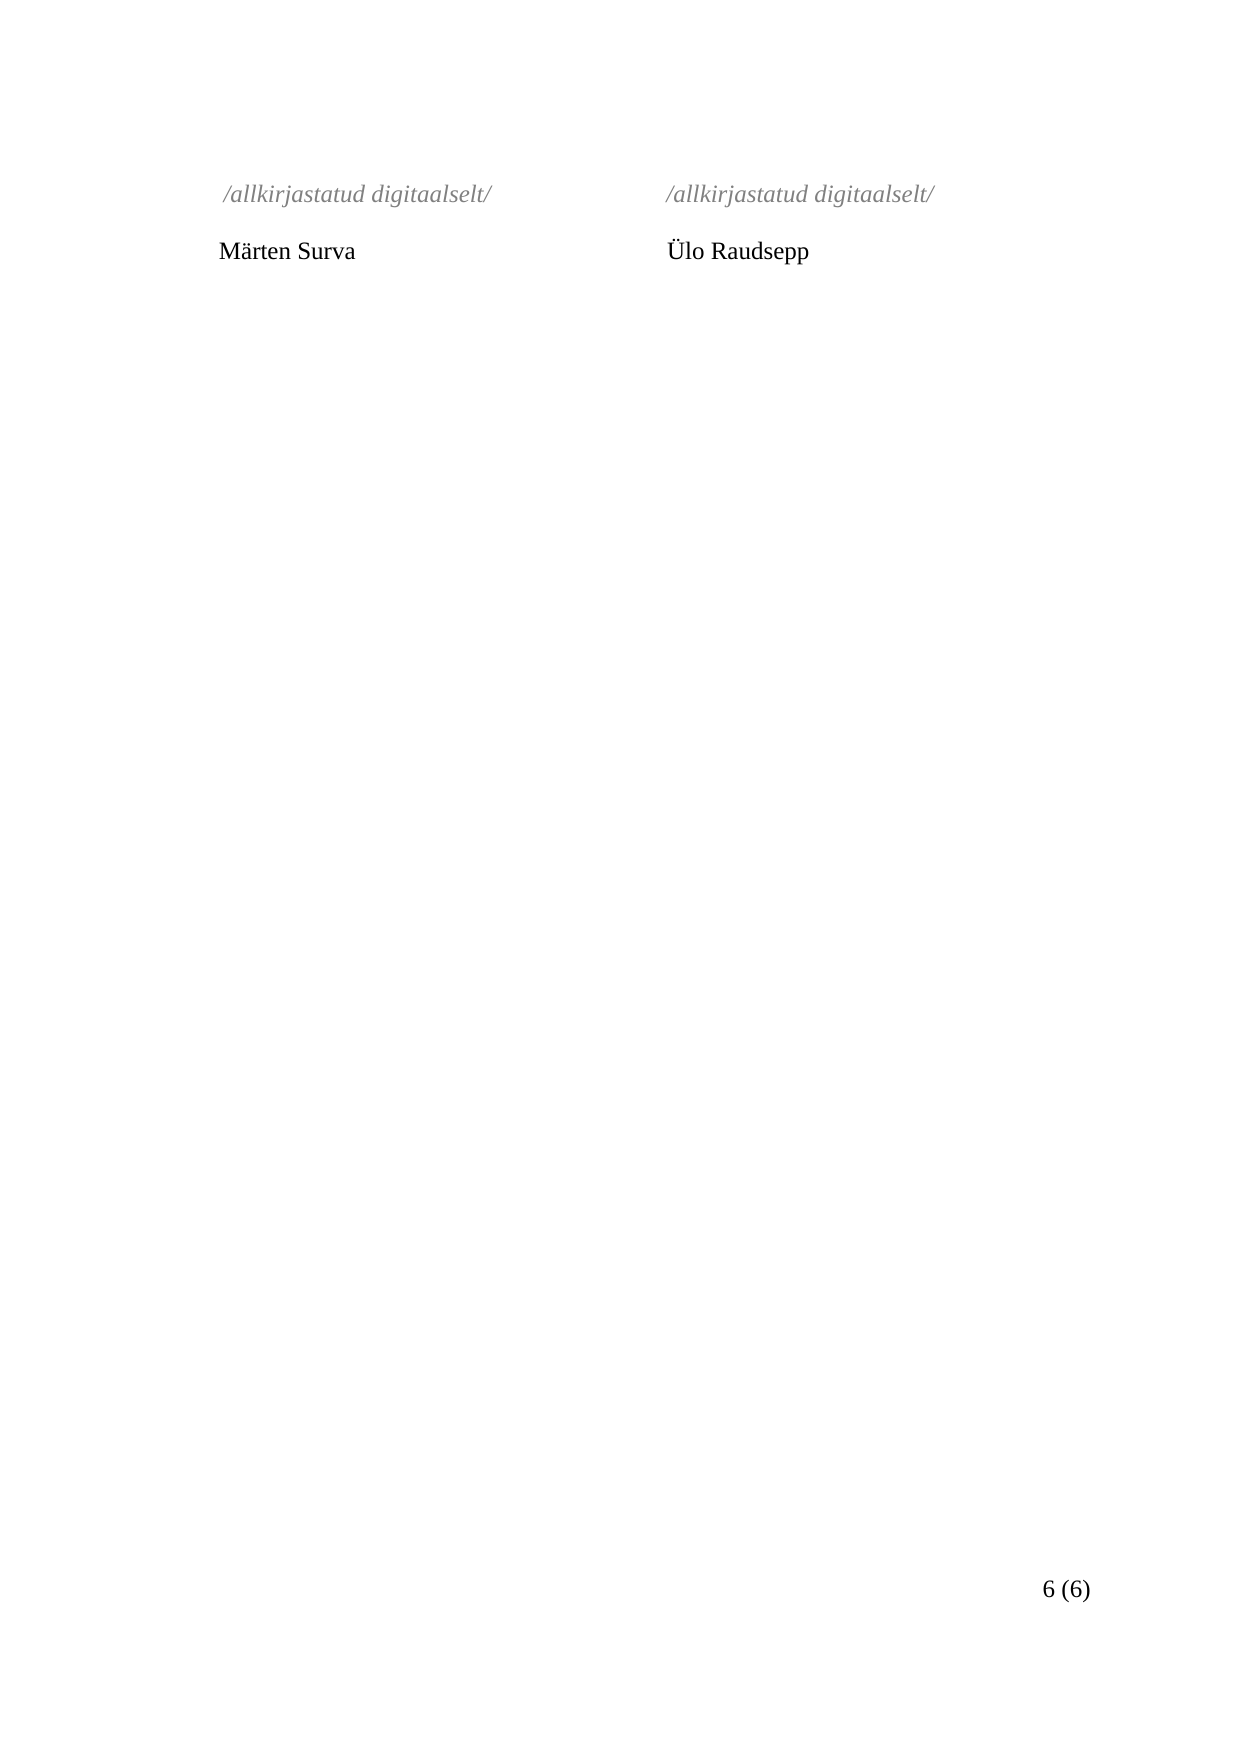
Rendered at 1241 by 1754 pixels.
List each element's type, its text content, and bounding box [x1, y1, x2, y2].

text Märten Surva Ülo Raudsepp [150, 236, 1090, 265]
list /allkirjastatud digitaalselt/ /allkirjastatud digitaalselt/ [150, 179, 1090, 207]
